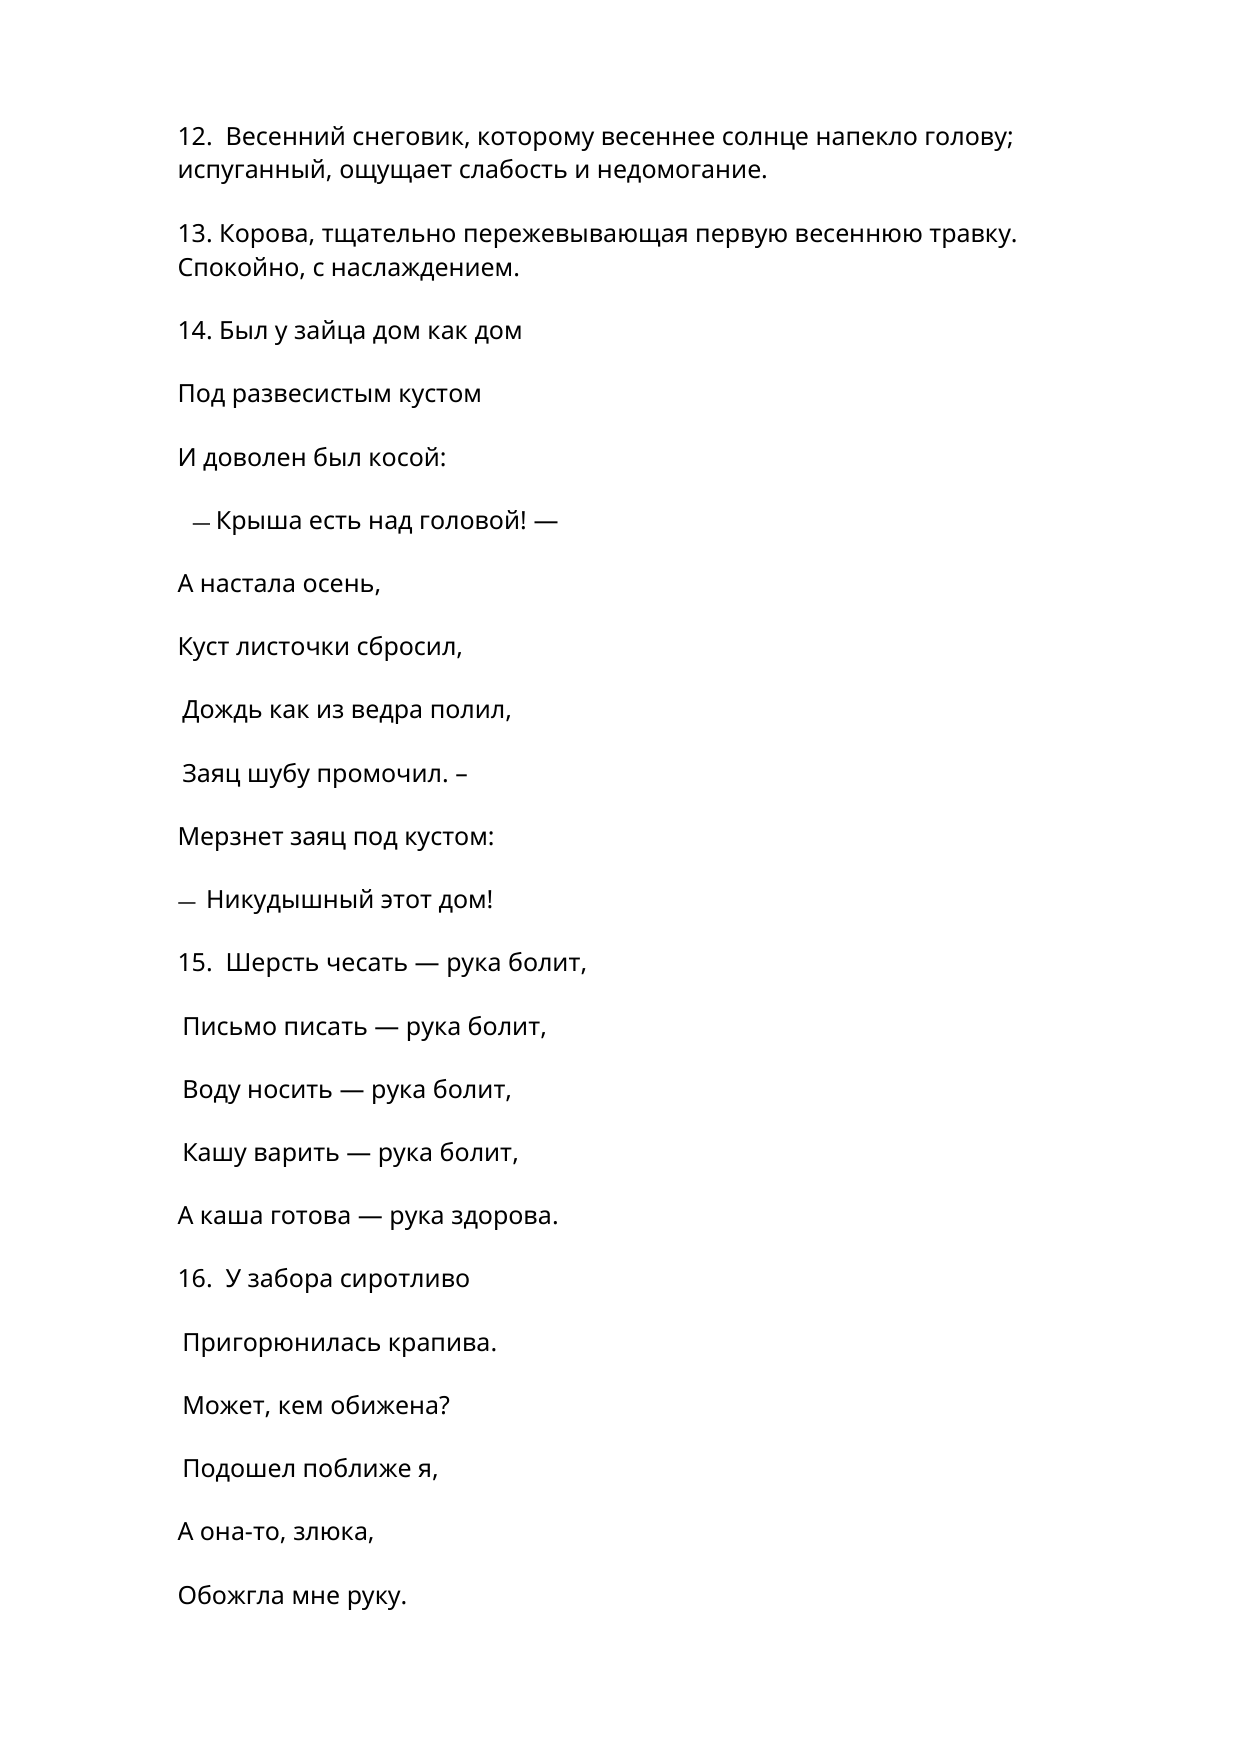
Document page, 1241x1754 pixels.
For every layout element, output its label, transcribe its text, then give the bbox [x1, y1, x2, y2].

text Под развесистым кустом [177, 376, 1152, 410]
text 12. Весенний снеговик, которому весеннее солнце напекло голову; испуганный, ощущает слабость и недомогание. [177, 118, 1152, 186]
text Воду носить — рука болит, [177, 1071, 1152, 1106]
text — Крыша есть над головой! — [177, 502, 1152, 536]
text Заяц шубу промочил. – [177, 755, 1152, 789]
text Подошел поближе я, [177, 1451, 1152, 1485]
text 13. Корова, тщательно пережевывающая первую весеннюю травку. Спокойно, с наслаждением. [177, 215, 1152, 283]
text 15. Шерсть чесать — рука болит, [177, 945, 1152, 979]
text Пригорюнилась крапива. [177, 1324, 1152, 1358]
text Куст листочки сбросил, [177, 629, 1152, 663]
text — Никудышный этот дом! [177, 882, 1152, 916]
text И доволен был косой: [177, 439, 1152, 473]
text 16. У забора сиротливо [177, 1261, 1152, 1295]
text А она-то, злюка, [177, 1514, 1152, 1548]
text Кашу варить — рука болит, [177, 1135, 1152, 1169]
text Письмо писать — рука болит, [177, 1008, 1152, 1042]
text Дождь как из ведра полил, [177, 692, 1152, 726]
text Может, кем обижена? [177, 1388, 1152, 1422]
text А каша готова — рука здорова. [177, 1198, 1152, 1232]
text А настала осень, [177, 566, 1152, 600]
text Обожгла мне руку. [177, 1577, 1152, 1611]
text Мерзнет заяц под кустом: [177, 818, 1152, 853]
text 14. Был у зайца дом как дом [177, 313, 1152, 347]
